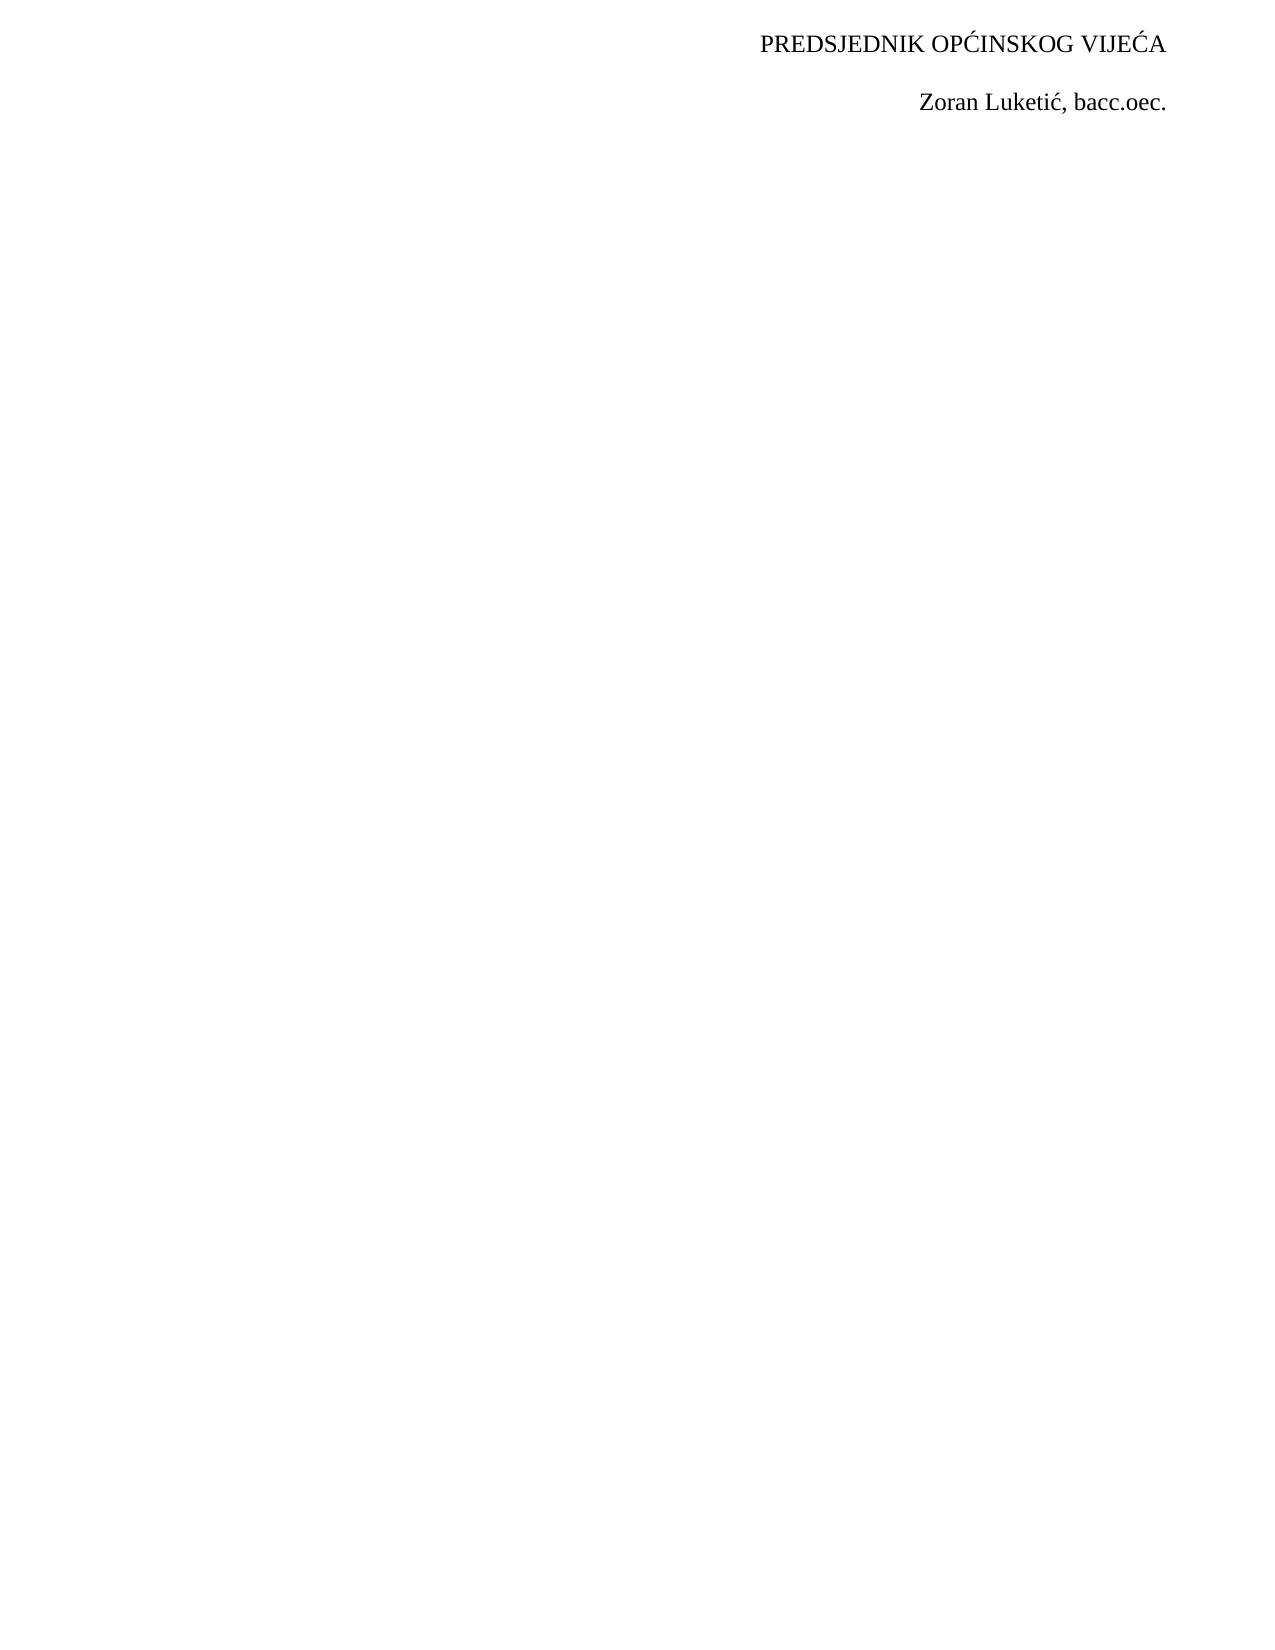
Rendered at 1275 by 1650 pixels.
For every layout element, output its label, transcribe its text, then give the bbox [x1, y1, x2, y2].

text Zoran Luketić, bacc.oec. [150, 87, 1167, 116]
text PREDSJEDNIK OPĆINSKOG VIJEĆA [150, 29, 1167, 58]
